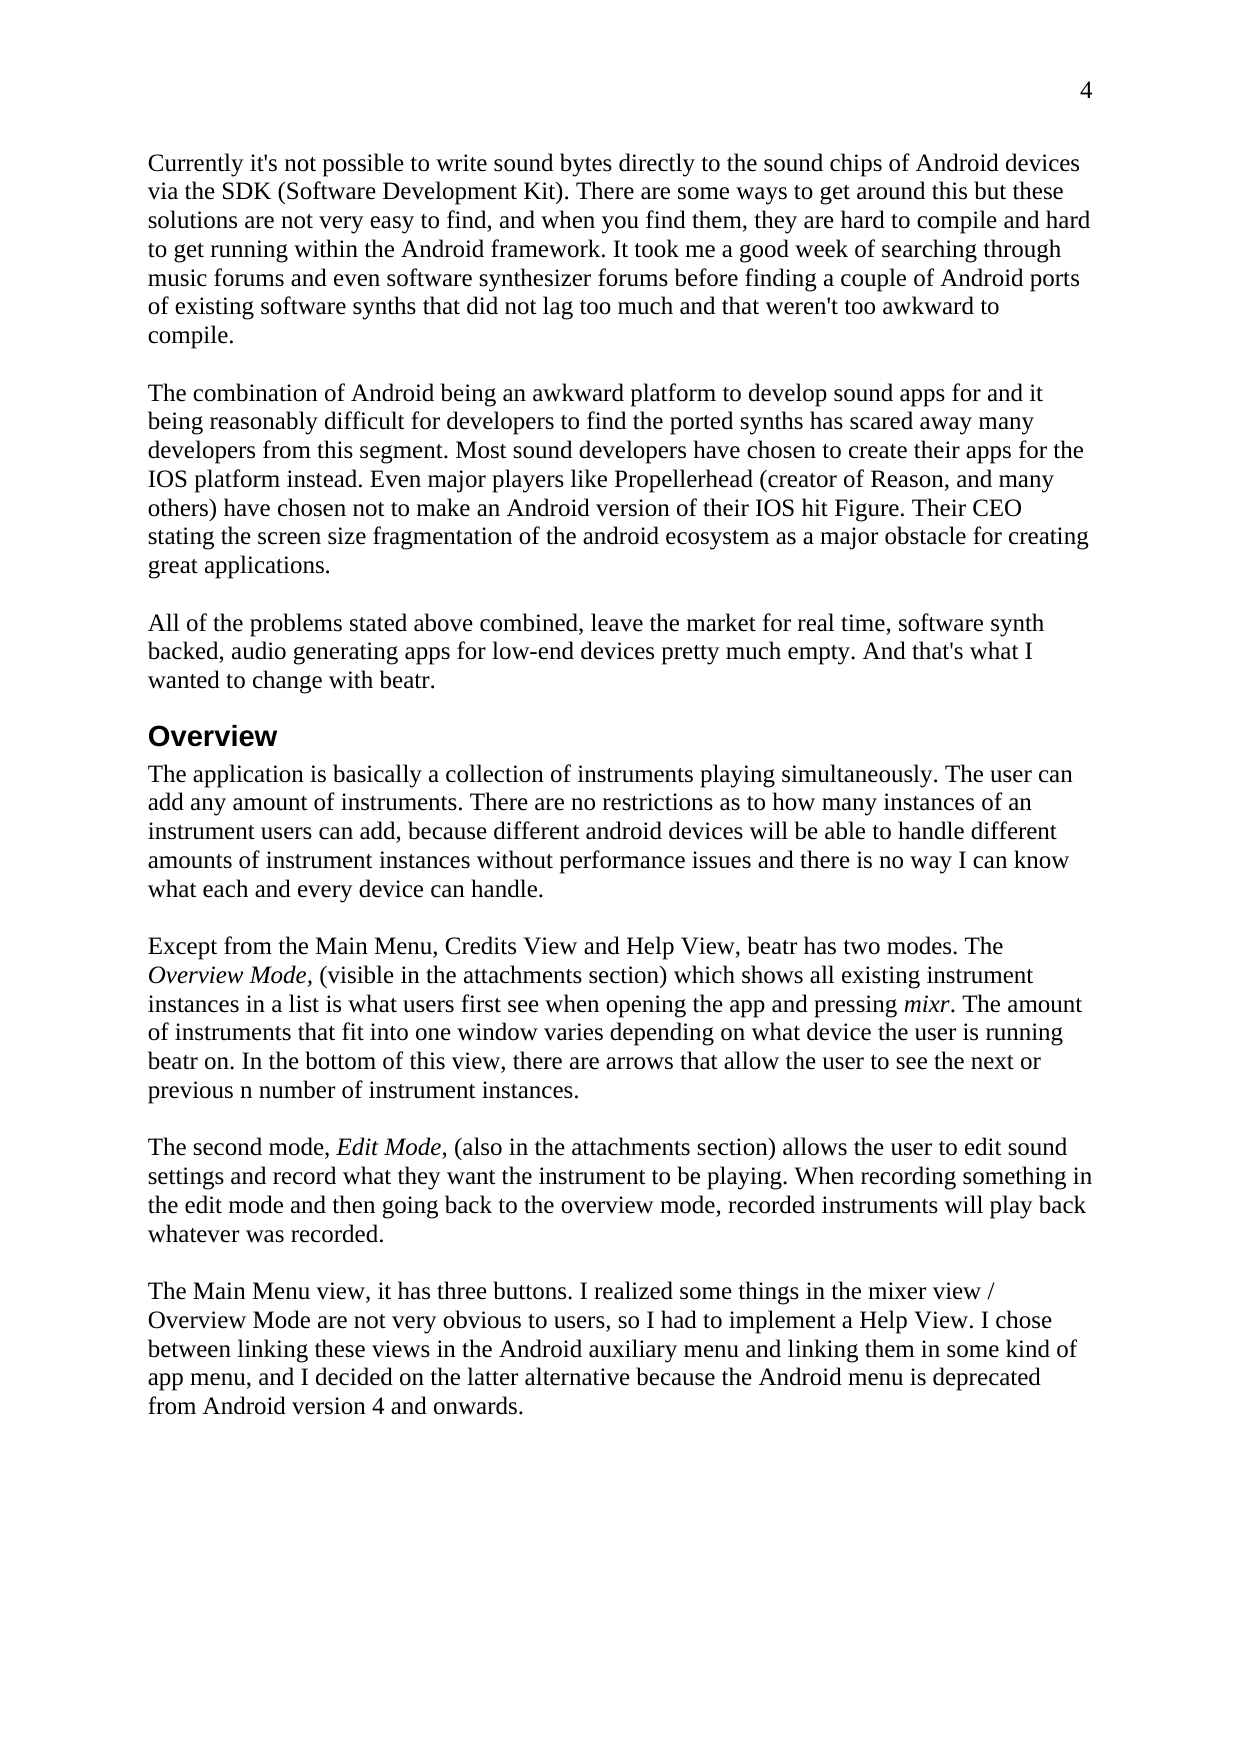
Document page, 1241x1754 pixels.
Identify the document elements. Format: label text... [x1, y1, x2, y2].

subtitle Overview [148, 719, 1093, 752]
text The Main Menu view, it has three buttons. I realized some things in the mixer view / Overview Mode are not very obvious to users, so I had to implement a Help View. I chose between linking these views in the Android auxiliary menu and linking them in some kind of app menu, and I decided on the latter alternative because the Android menu is deprecated from Android version 4 and onwards. [148, 1276, 1093, 1420]
text Except from the Main Menu, Credits View and Help View, beatr has two modes. The Overview Mode, (visible in the attachments section) which shows all existing instrument instances in a list is what users first see when opening the app and pressing mixr. The amount of instruments that fit into one window varies depending on what device the user is running beatr on. In the bottom of this view, there are arrows that allow the user to see the next or previous n number of instrument instances. [148, 931, 1093, 1104]
text Currently it's not possible to write sound bytes directly to the sound chips of Android devices via the SDK (Software Development Kit). There are some ways to get around this but these solutions are not very easy to find, and when you find them, they are hard to compile and hard to get running within the Android framework. It took me a good week of searching through music forums and even software synthesizer forums before finding a couple of Android ports of existing software synths that did not lag too much and that weren't too awkward to compile. [148, 148, 1093, 349]
text All of the problems stated above combined, leave the market for real time, software synth backed, audio generating apps for low-end devices pretty much empty. And that's what I wanted to change with beatr. [148, 608, 1093, 694]
text The application is basically a collection of instruments playing simultaneously. The user can add any amount of instruments. There are no restrictions as to how many instances of an instrument users can add, because different android devices will be able to handle different amounts of instrument instances without performance issues and there is no way I can know what each and every device can handle. [148, 759, 1093, 902]
text The combination of Android being an awkward platform to develop sound apps for and it being reasonably difficult for developers to find the ported synths has scared away many developers from this segment. Most sound developers have chosen to create their apps for the IOS platform instead. Even major players like Propellerhead (creator of Reason, and many others) have chosen not to make an Android version of their IOS hit Figure. Their CEO stating the screen size fragmentation of the android ecosystem as a major obstacle for creating great applications. [148, 378, 1093, 579]
text The second mode, Edit Mode, (also in the attachments section) allows the user to edit sound settings and record what they want the instrument to be playing. When recording something in the edit mode and then going back to the overview mode, recorded instruments will play back whatever was recorded. [148, 1132, 1093, 1247]
